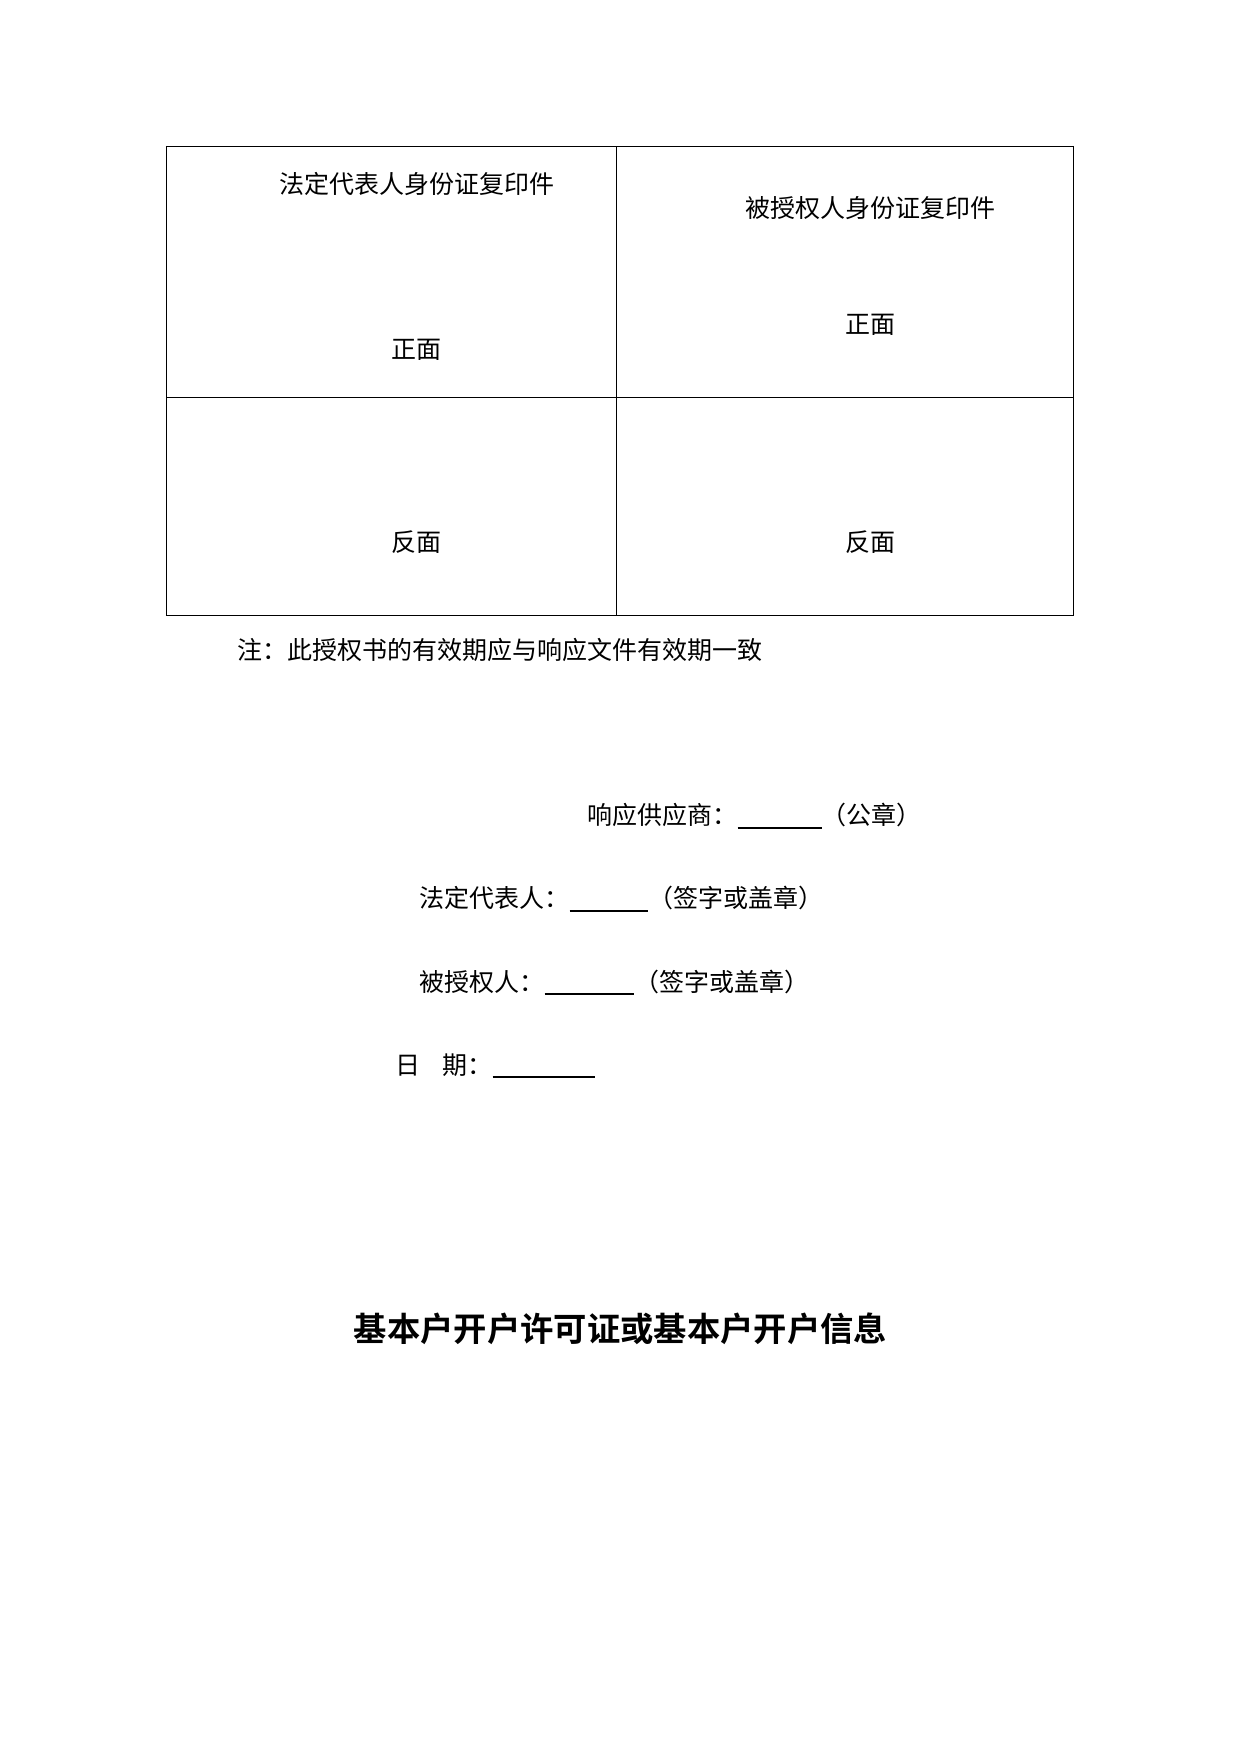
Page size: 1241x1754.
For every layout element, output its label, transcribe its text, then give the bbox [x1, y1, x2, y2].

text 响应供应商： （公章） [187, 781, 1053, 846]
text 法定代表人： （签字或盖章） [187, 864, 1053, 929]
table_cell 反面 [167, 398, 616, 615]
table_cell 反面 [617, 398, 1073, 615]
table_header 被授权人身份证复印件 正面 [617, 147, 1073, 397]
text 日 期： [187, 1031, 1053, 1096]
text 注：此授权书的有效期应与响应文件有效期一致 [187, 616, 1053, 681]
text 被授权人： （签字或盖章） [187, 948, 1053, 1013]
table_header 法定代表人身份证复印件 正面 [167, 147, 616, 397]
text 基本户开户许可证或基本户开户信息 [187, 1294, 1053, 1359]
